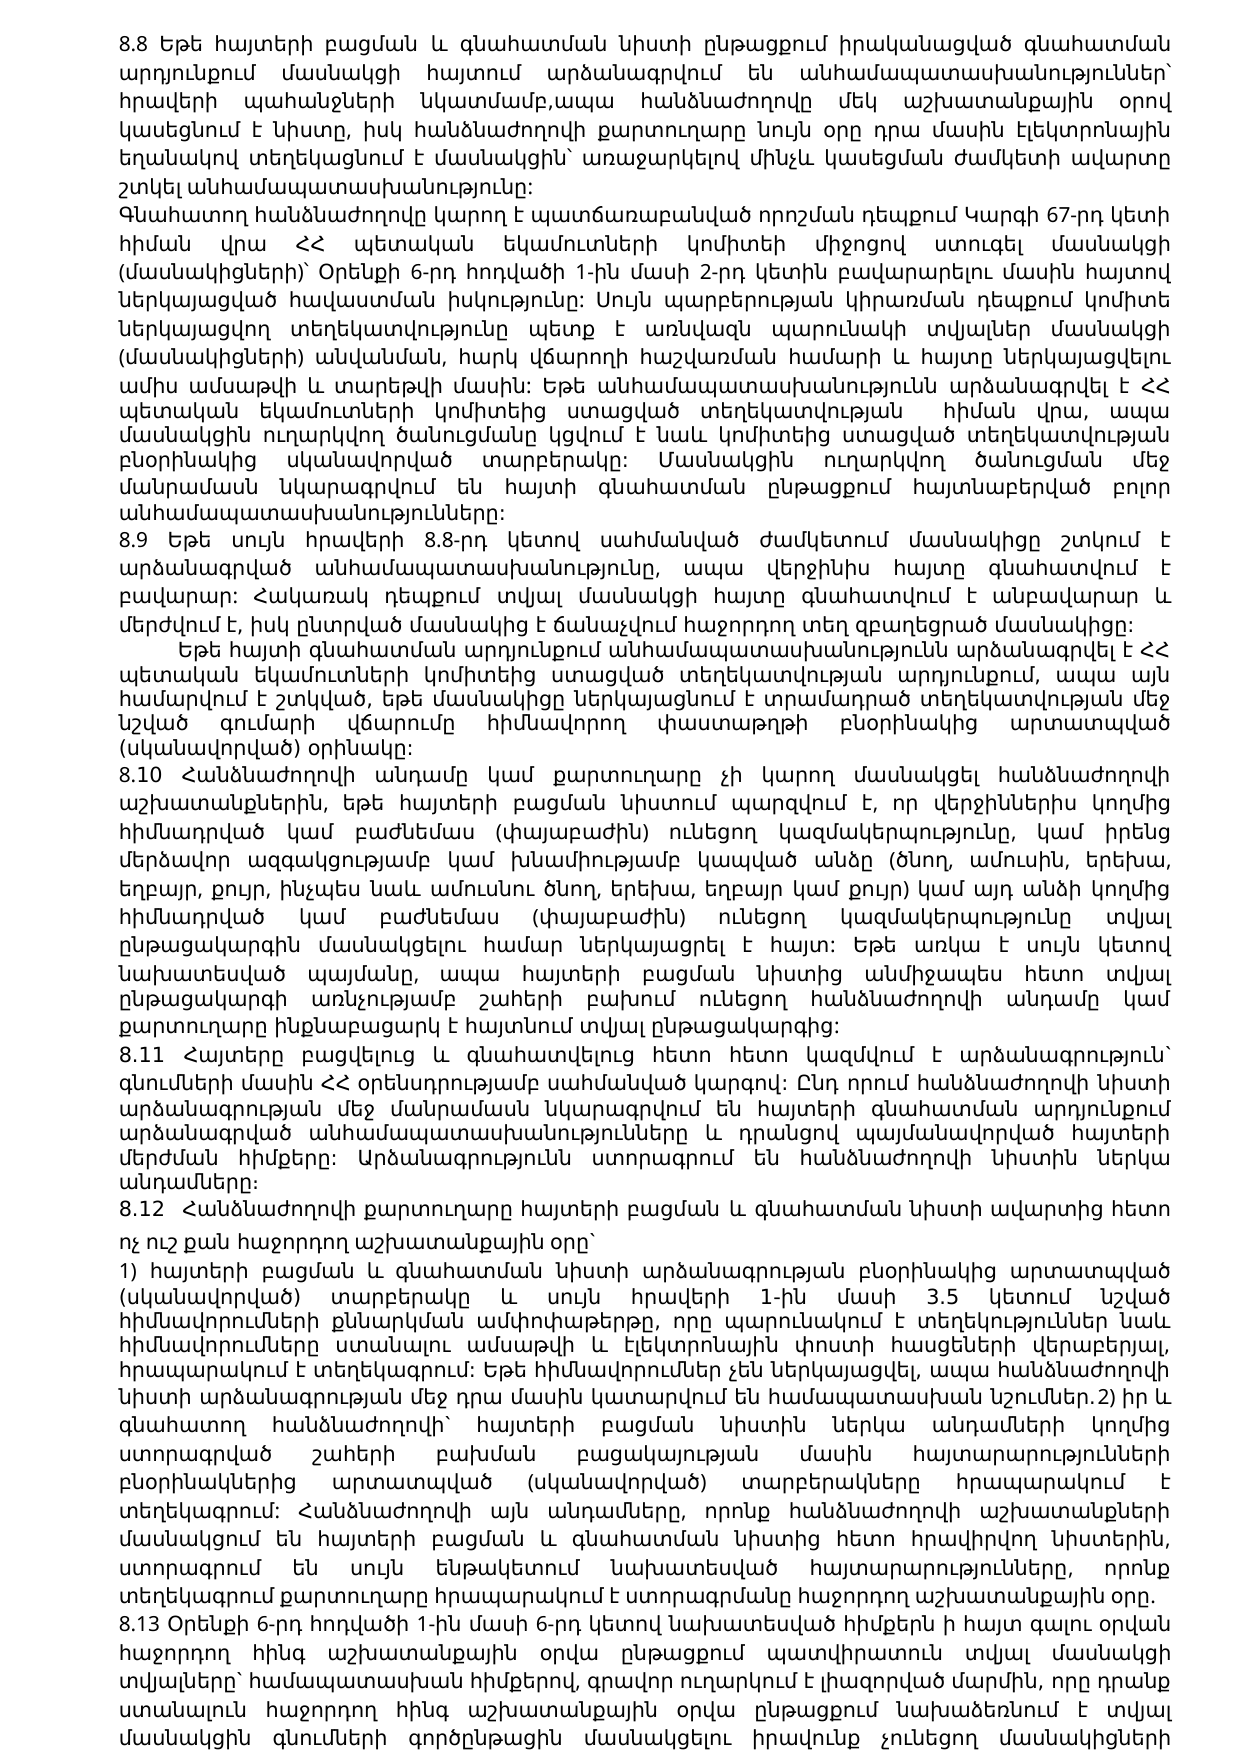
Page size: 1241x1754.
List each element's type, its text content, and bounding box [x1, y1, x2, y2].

text 8.9 Եթե սույն հրավերի 8.8-րդ կետով սահմանված ժամկետում մասնակիցը շտկում է արձանագրված անհամապատասխանությունը, ապա վերջինիս հայտը գնահատվում է բավարար: Հակառակ դեպքում տվյալ մասնակցի հայտը գնահատվում է անբավարար և մերժվում է, իսկ ընտրված մասնակից է ճանաչվում հաջորդող տեղ զբաղեցրած մասնակիցը: [118, 525, 1171, 638]
text 8.11 Հայտերը բացվելուց և գնահատվելուց հետո հետո կազմվում է արձանագրություն` գնումների մասին ՀՀ օրենսդրությամբ սահմանված կարգով: Ընդ որում հանձնաժողովի նիստի արձանագրության մեջ մանրամասն նկարագրվում են հայտերի գնահատման արդյունքում արձանագրված անհամապատասխանությունները և դրանցով պայմանավորված հայտերի մերժման հիմքերը: Արձանագրությունն ստորագրում են հանձնաժողովի նիստին ներկա անդամները։ [118, 1040, 1171, 1194]
text Գնահատող հանձնաժողովը կարող է պատճառաբանված որոշման դեպքում Կարգի 67-րդ կետի հիման վրա ՀՀ պետական եկամուտների կոմիտեի միջոցով ստուգել մասնակցի (մասնակիցների)՝ Օրենքի 6-րդ հոդվածի 1-ին մասի 2-րդ կետին բավարարելու մասին հայտով ներկայացված հավաստման իսկությունը: Սույն պարբերության կիրառման դեպքում կոմիտե ներկայացվող տեղեկատվությունը պետք է առնվազն պարունակի տվյալներ մասնակցի (մասնակիցների) անվանման, հարկ վճարողի հաշվառման համարի և հայտը ներկայացվելու ամիս ամսաթվի և տարեթվի մասին: Եթե անհամապատասխանությունն արձանագրվել է ՀՀ պետական եկամուտների կոմիտեից ստացված տեղեկատվության հիման վրա, ապա մասնակցին ուղարկվող ծանուցմանը կցվում է նաև կոմիտեից ստացված տեղեկատվության բնօրինակից սկանավորված տարբերակը: Մասնակցին ուղարկվող ծանուցման մեջ մանրամասն նկարագրվում են հայտի գնահատման ընթացքում հայտնաբերված բոլոր անհամապատասխանությունները: [118, 200, 1171, 525]
text Եթե հայտի գնահատման արդյունքում անհամապատասխանությունն արձանագրվել է ՀՀ պետական եկամուտների կոմիտեից ստացված տեղեկատվության արդյունքում, ապա այն համարվում է շտկված, եթե մասնակիցը ներկայացնում է տրամադրած տեղեկատվության մեջ նշված գումարի վճարումը հիմնավորող փաստաթղթի բնօրինակից արտատպված (սկանավորված) օրինակը: [118, 638, 1171, 760]
text 8.10 Հանձնաժողովի անդամը կամ քարտուղարը չի կարող մասնակցել հանձնաժողովի աշխատանքներին, եթե հայտերի բացման նիստում պարզվում է, որ վերջիններիս կողմից հիմնադրված կամ բաժնեմաս (փայաբաժին) ունեցող կազմակերպությունը, կամ իրենց մերձավոր ազգակցությամբ կամ խնամիությամբ կապված անձը (ծնող, ամուսին, երեխա, եղբայր, քույր, ինչպես նաև ամուսնու ծնող, երեխա, եղբայր կամ քույր) կամ այդ անձի կողմից հիմնադրված կամ բաժնեմաս (փայաբաժին) ունեցող կազմակերպությունը տվյալ ընթացակարգին մասնակցելու համար ներկայացրել է հայտ: Եթե առկա է սույն կետով նախատեսված պայմանը, ապա հայտերի բացման նիստից անմիջապես հետո տվյալ ընթացակարգի առնչությամբ շահերի բախում ունեցող հանձնաժողովի անդամը կամ քարտուղարը ինքնաբացարկ է հայտնում տվյալ ընթացակարգից: [118, 760, 1171, 1040]
text 1) հայտերի բացման և գնահատման նիստի արձանագրության բնօրինակից արտատպված (սկանավորված) տարբերակը և սույն հրավերի 1-ին մասի 3.5 կետում նշված հիմնավորումների քննարկման ամփոփաթերթը, որը պարունակում է տեղեկություններ նաև հիմնավորումները ստանալու ամսաթվի և էլեկտրոնային փոստի հասցեների վերաբերյալ, հրապարակում է տեղեկագրում: Եթե հիմնավորումներ չեն ներկայացվել, ապա հանձնաժողովի նիստի արձանագրության մեջ դրա մասին կատարվում են համապատասխան նշումներ.2) իր և գնահատող հանձնաժողովի` հայտերի բացման նիստին ներկա անդամների կողմից ստորագրված շահերի բախման բացակայության մասին հայտարարությունների բնօրինակներից արտատպված (սկանավորված) տարբերակները հրապարակում է տեղեկագրում: Հանձնաժողովի այն անդամները, որոնք հանձնաժողովի աշխատանքների մասնակցում են հայտերի բացման և գնահատման նիստից հետո հրավիրվող նիստերին, ստորագրում են սույն ենթակետում նախատեսված հայտարարությունները, որոնք տեղեկագրում քարտուղարը հրապարակում է ստորագրմանը հաջորդող աշխատանքային օրը. [118, 1257, 1171, 1609]
text 8.12 Հանձնաժողովի քարտուղարը հայտերի բացման և գնահատման նիստի ավարտից հետո ոչ ուշ քան հաջորդող աշխատանքային օրը` [118, 1194, 1171, 1257]
text 8.8 Եթե հայտերի բացման և գնահատման նիստի ընթացքում իրականացված գնահատման արդյունքում մասնակցի հայտում արձանագրվում են անհամապատասխանություններ՝ հրավերի պահանջների նկատմամբ,ապա հանձնաժողովը մեկ աշխատանքային օրով կասեցնում է նիստը, իսկ հանձնաժողովի քարտուղարը նույն օրը դրա մասին էլեկտրոնային եղանակով տեղեկացնում է մասնակցին՝ առաջարկելով մինչև կասեցման ժամկետի ավարտը շտկել անհամապատասխանությունը: [118, 29, 1171, 200]
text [118, 1609, 1171, 1752]
